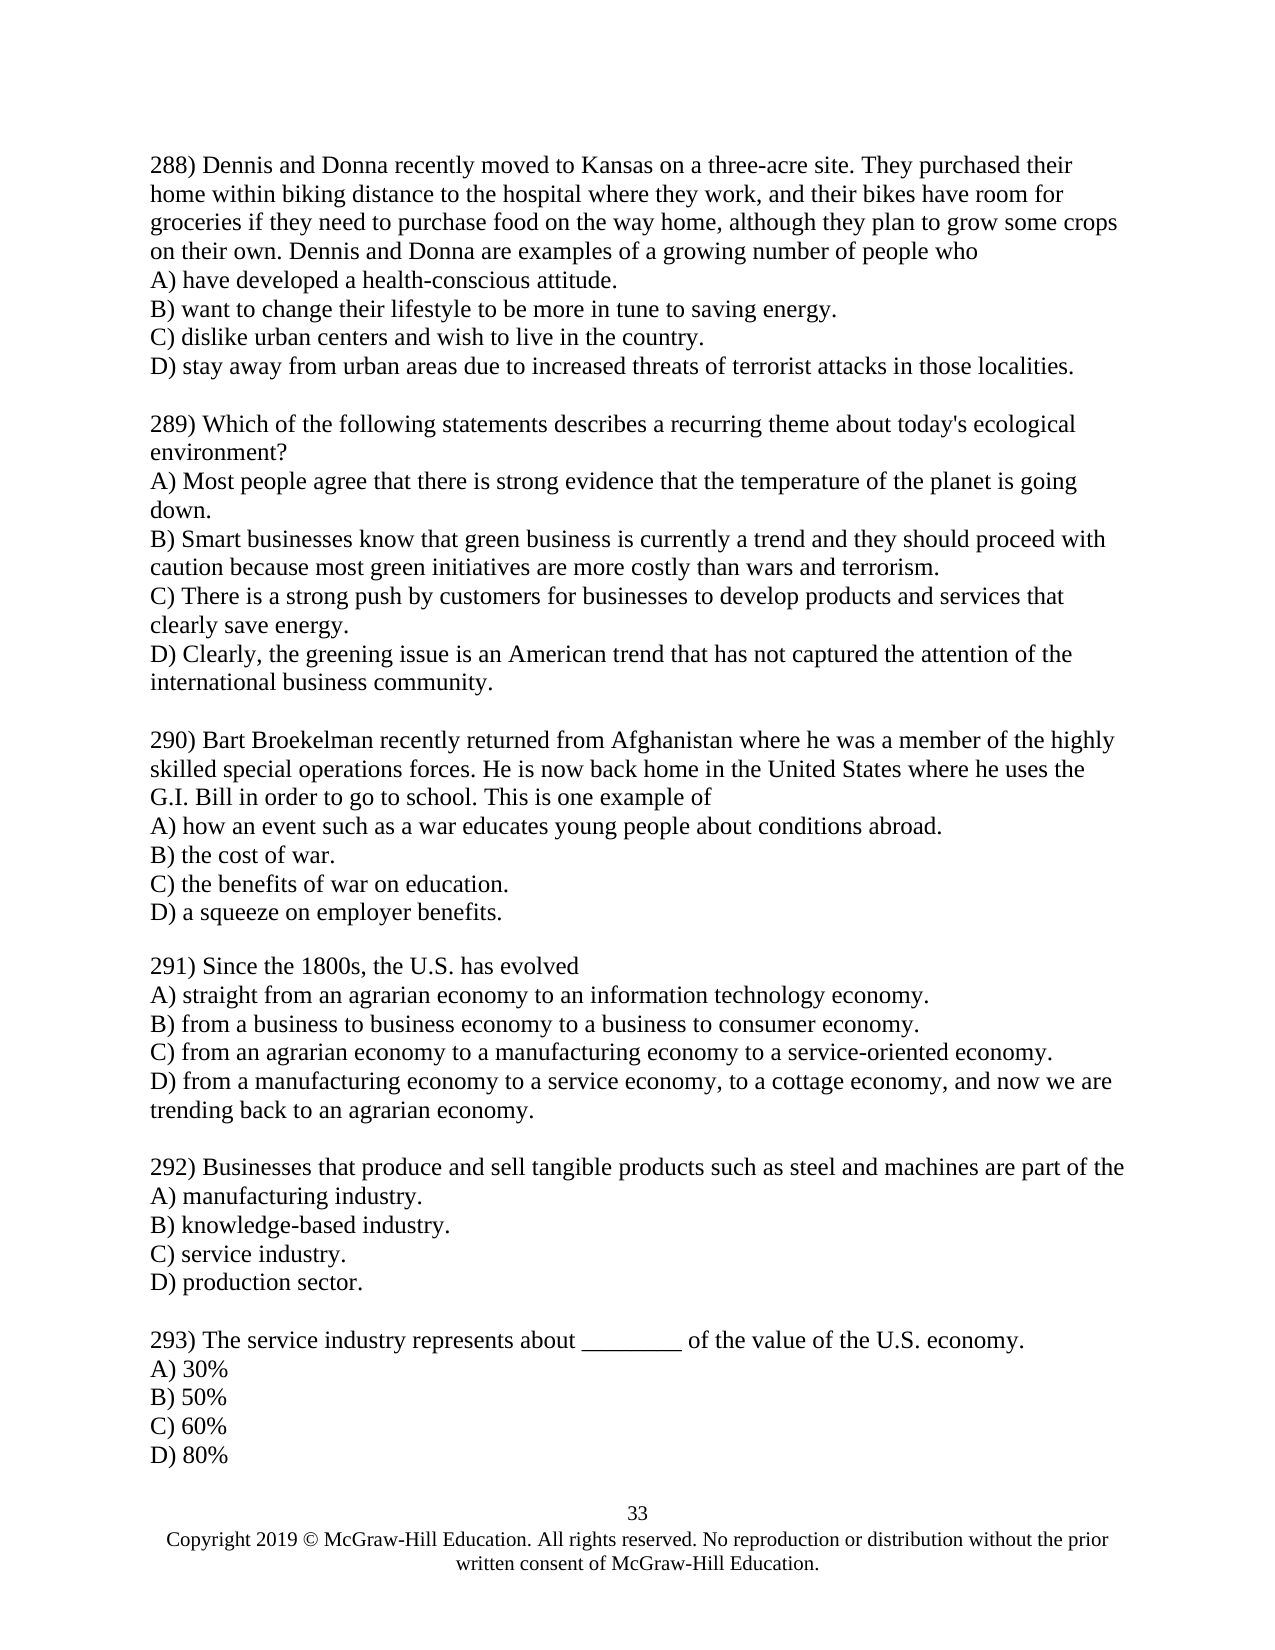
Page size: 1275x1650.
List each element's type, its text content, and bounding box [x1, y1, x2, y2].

text A) manufacturing industry. [150, 1181, 1125, 1210]
text B) Smart businesses know that green business is currently a trend and they should proceed with caution because most green initiatives are more costly than wars and terrorism. [150, 524, 1125, 581]
text 292) Businesses that produce and sell tangible products such as steel and machines are part of the [150, 1152, 1125, 1181]
text C) dislike urban centers and wish to live in the country. [150, 322, 1125, 351]
text A) straight from an agrarian economy to an information technology economy. [150, 980, 1125, 1009]
text B) knowledge-based industry. [150, 1210, 1125, 1239]
text B) 50% [150, 1382, 1125, 1411]
text D) 80% [150, 1440, 1125, 1469]
text D) from a manufacturing economy to a service economy, to a cottage economy, and now we are trending back to an agrarian economy. [150, 1066, 1125, 1124]
text D) production sector. [150, 1267, 1125, 1296]
text 289) Which of the following statements describes a recurring theme about today's ecological environment? [150, 409, 1125, 466]
text B) want to change their lifestyle to be more in tune to saving energy. [150, 294, 1125, 322]
text D) Clearly, the greening issue is an American trend that has not captured the attention of the international business community. [150, 639, 1125, 696]
text A) 30% [150, 1354, 1125, 1382]
text 293) The service industry represents about ________ of the value of the U.S. economy. [150, 1325, 1125, 1354]
text D) a squeeze on employer benefits. [150, 897, 1125, 926]
text C) There is a strong push by customers for businesses to develop products and services that clearly save energy. [150, 581, 1125, 639]
text A) how an event such as a war educates young people about conditions abroad. [150, 811, 1125, 840]
text 288) Dennis and Donna recently moved to Kansas on a three-acre site. They purchased their home within biking distance to the hospital where they work, and their bikes have room for groceries if they need to purchase food on the way home, although they plan to grow some crops on their own. Dennis and Donna are examples of a growing number of people who [150, 150, 1125, 265]
text 290) Bart Broekelman recently returned from Afghanistan where he was a member of the highly skilled special operations forces. He is now back home in the United States where he uses the G.I. Bill in order to go to school. This is one example of [150, 725, 1125, 811]
text A) Most people agree that there is strong evidence that the temperature of the planet is going down. [150, 466, 1125, 524]
text A) have developed a health-conscious attitude. [150, 265, 1125, 294]
text 291) Since the 1800s, the U.S. has evolved [150, 951, 1125, 980]
text C) service industry. [150, 1239, 1125, 1267]
text B) the cost of war. [150, 840, 1125, 869]
text C) 60% [150, 1411, 1125, 1440]
text C) the benefits of war on education. [150, 869, 1125, 897]
text B) from a business to business economy to a business to consumer economy. [150, 1009, 1125, 1037]
text D) stay away from urban areas due to increased threats of terrorist attacks in those localities. [150, 351, 1125, 380]
text C) from an agrarian economy to a manufacturing economy to a service-oriented economy. [150, 1037, 1125, 1066]
